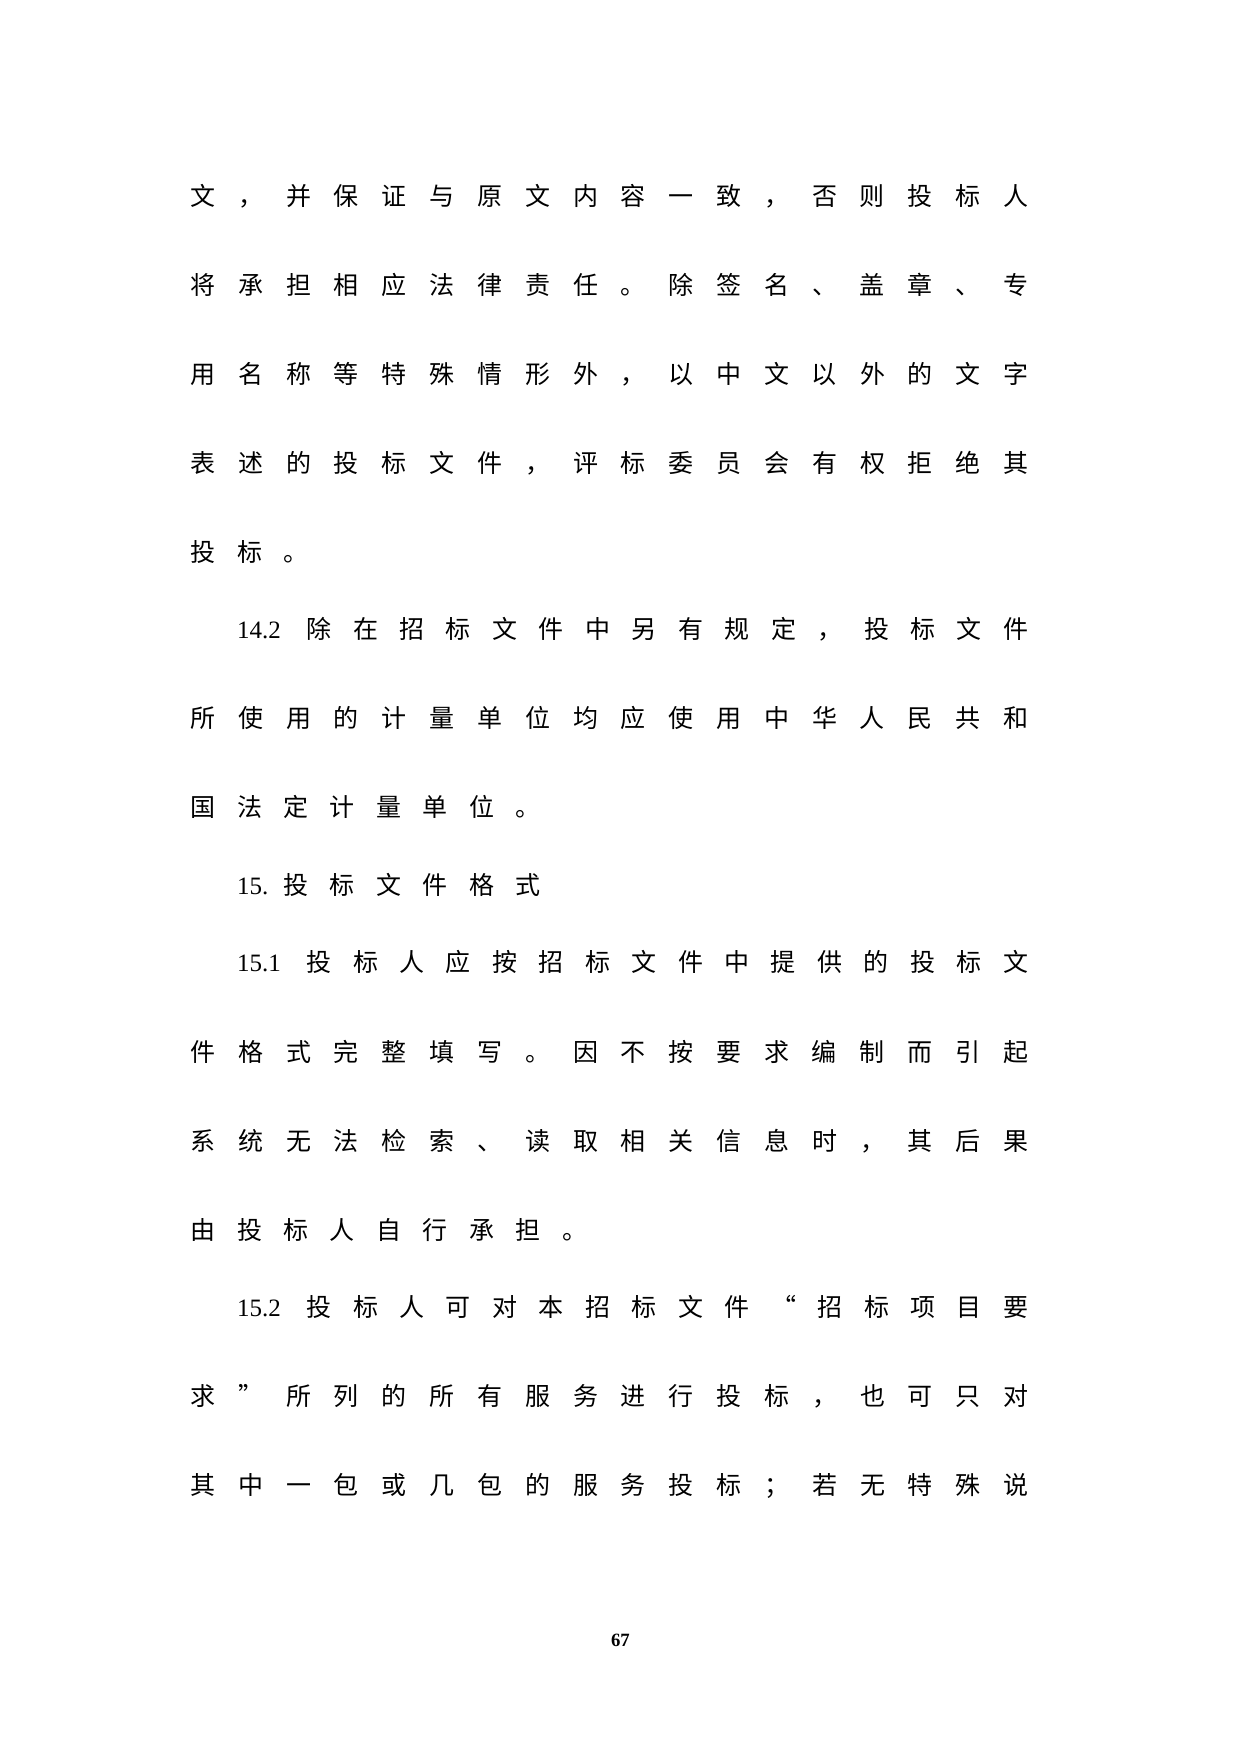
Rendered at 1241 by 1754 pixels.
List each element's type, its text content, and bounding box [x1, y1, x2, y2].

text 14.2 除在招标文件中另有规定，投标文件所使用的计量单位均应使用中华人民共和国法定计量单位。 [190, 598, 1050, 836]
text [190, 164, 1050, 580]
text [190, 1276, 1050, 1513]
text 15. 投标文件格式 [190, 854, 1050, 913]
text 15.1 投标人应按招标文件中提供的投标文件格式完整填写。因不按要求编制而引起系统无法检索、读取相关信息时，其后果由投标人自行承担。 [190, 931, 1050, 1258]
